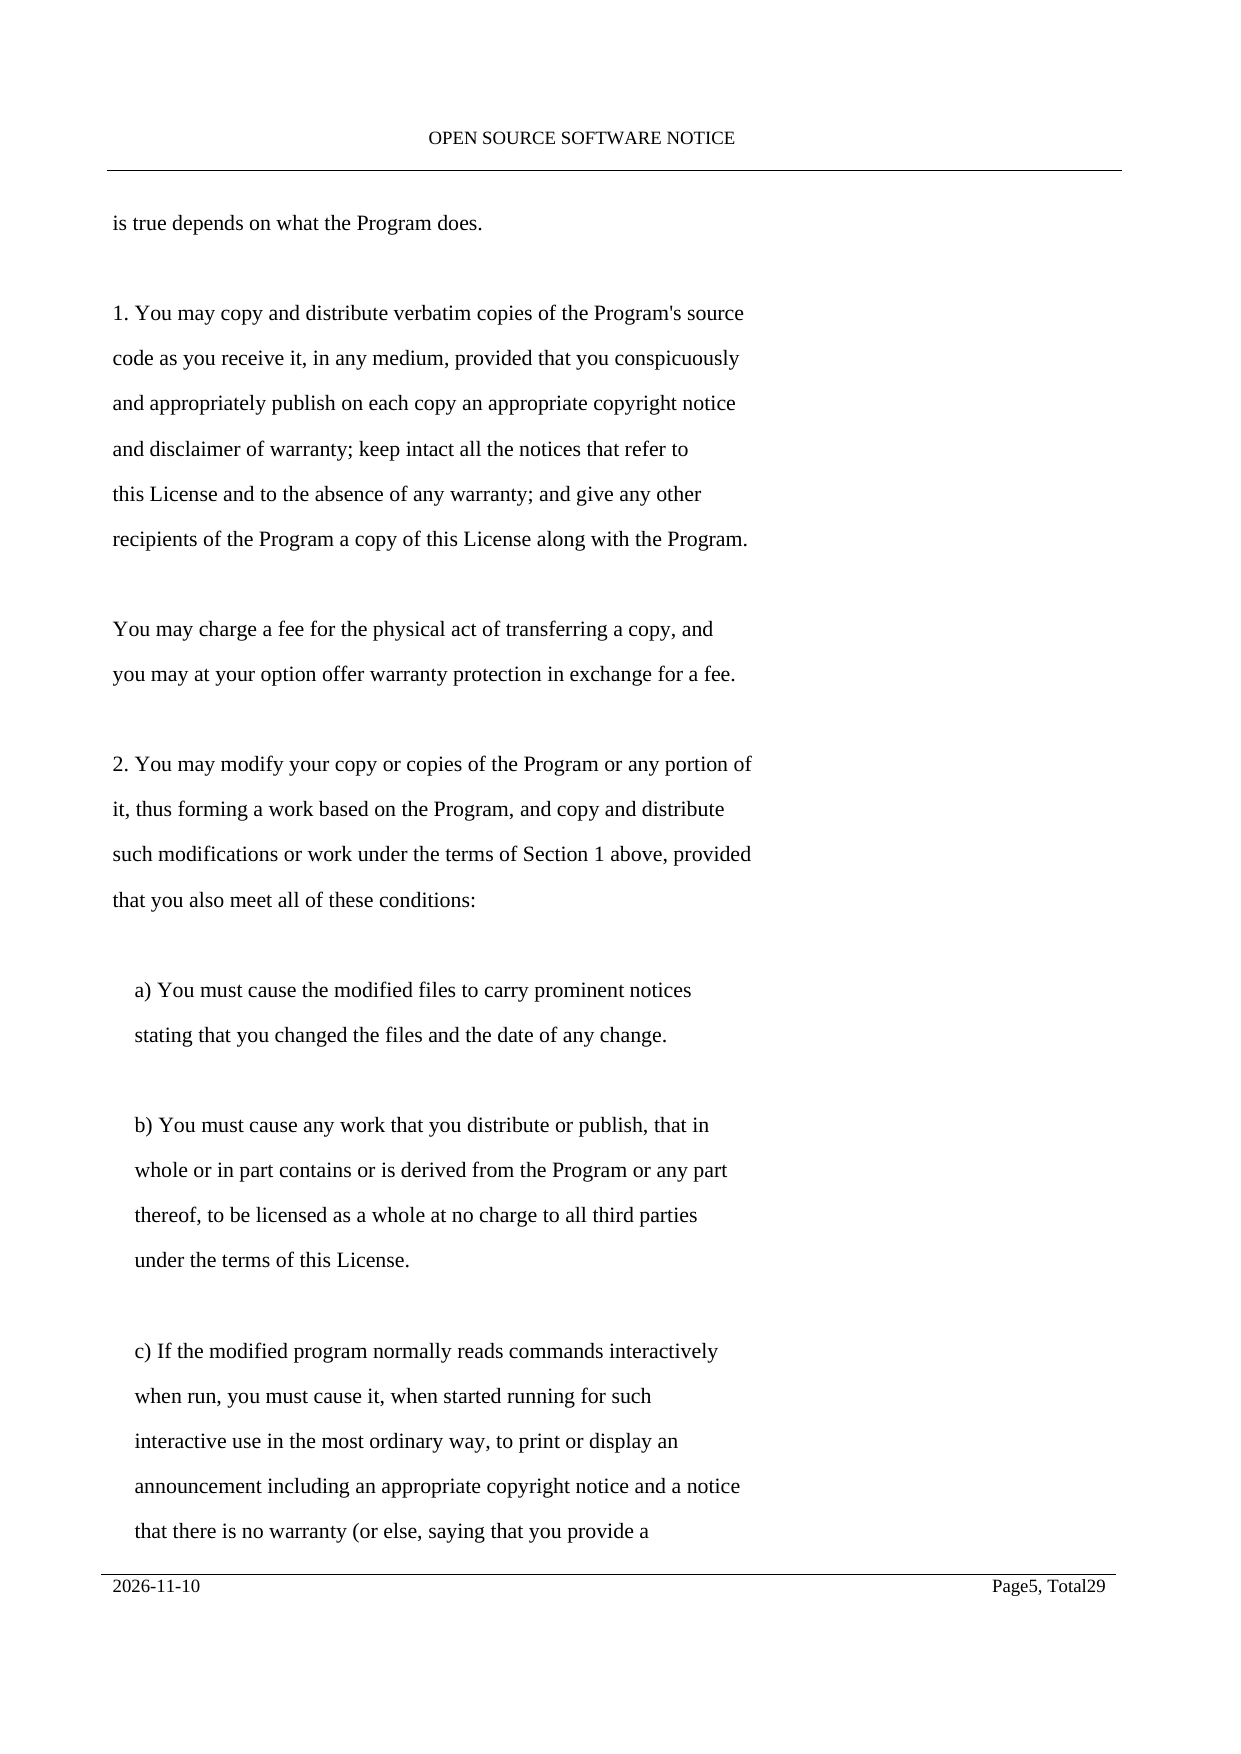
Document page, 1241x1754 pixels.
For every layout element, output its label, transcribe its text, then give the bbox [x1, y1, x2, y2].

text code as you receive it, in any medium, provided that you conspicuously [112, 342, 1128, 374]
text stating that you changed the files and the date of any change. [112, 1018, 1128, 1051]
text it, thus forming a work based on the Program, and copy and distribute [112, 793, 1128, 825]
text a) You must cause the modified files to carry prominent notices [112, 973, 1128, 1006]
text 1. You may copy and distribute verbatim copies of the Program's source [112, 297, 1128, 329]
text and appropriately publish on each copy an appropriate copyright notice [112, 387, 1128, 419]
text that there is no warranty (or else, saying that you provide a [112, 1514, 1128, 1547]
text 2. You may modify your copy or copies of the Program or any portion of [112, 748, 1128, 780]
text such modifications or work under the terms of Section 1 above, provided [112, 838, 1128, 870]
text that you also meet all of these conditions: [112, 883, 1128, 915]
text when run, you must cause it, when started running for such [112, 1379, 1128, 1412]
text whole or in part contains or is derived from the Program or any part [112, 1153, 1128, 1186]
text interactive use in the most ordinary way, to print or display an [112, 1424, 1128, 1457]
text c) If the modified program normally reads commands interactively [112, 1334, 1128, 1366]
text thereof, to be licensed as a whole at no charge to all third parties [112, 1199, 1128, 1231]
text and disclaimer of warranty; keep intact all the notices that refer to [112, 432, 1128, 464]
text this License and to the absence of any warranty; and give any other [112, 477, 1128, 509]
text under the terms of this License. [112, 1244, 1128, 1276]
text announcement including an appropriate copyright notice and a notice [112, 1469, 1128, 1502]
text you may at your option offer warranty protection in exchange for a fee. [112, 657, 1128, 690]
text You may charge a fee for the physical act of transferring a copy, and [112, 612, 1128, 645]
text is true depends on what the Program does. [112, 206, 1128, 239]
text b) You must cause any work that you distribute or publish, that in [112, 1108, 1128, 1141]
text recipients of the Program a copy of this License along with the Program. [112, 522, 1128, 554]
